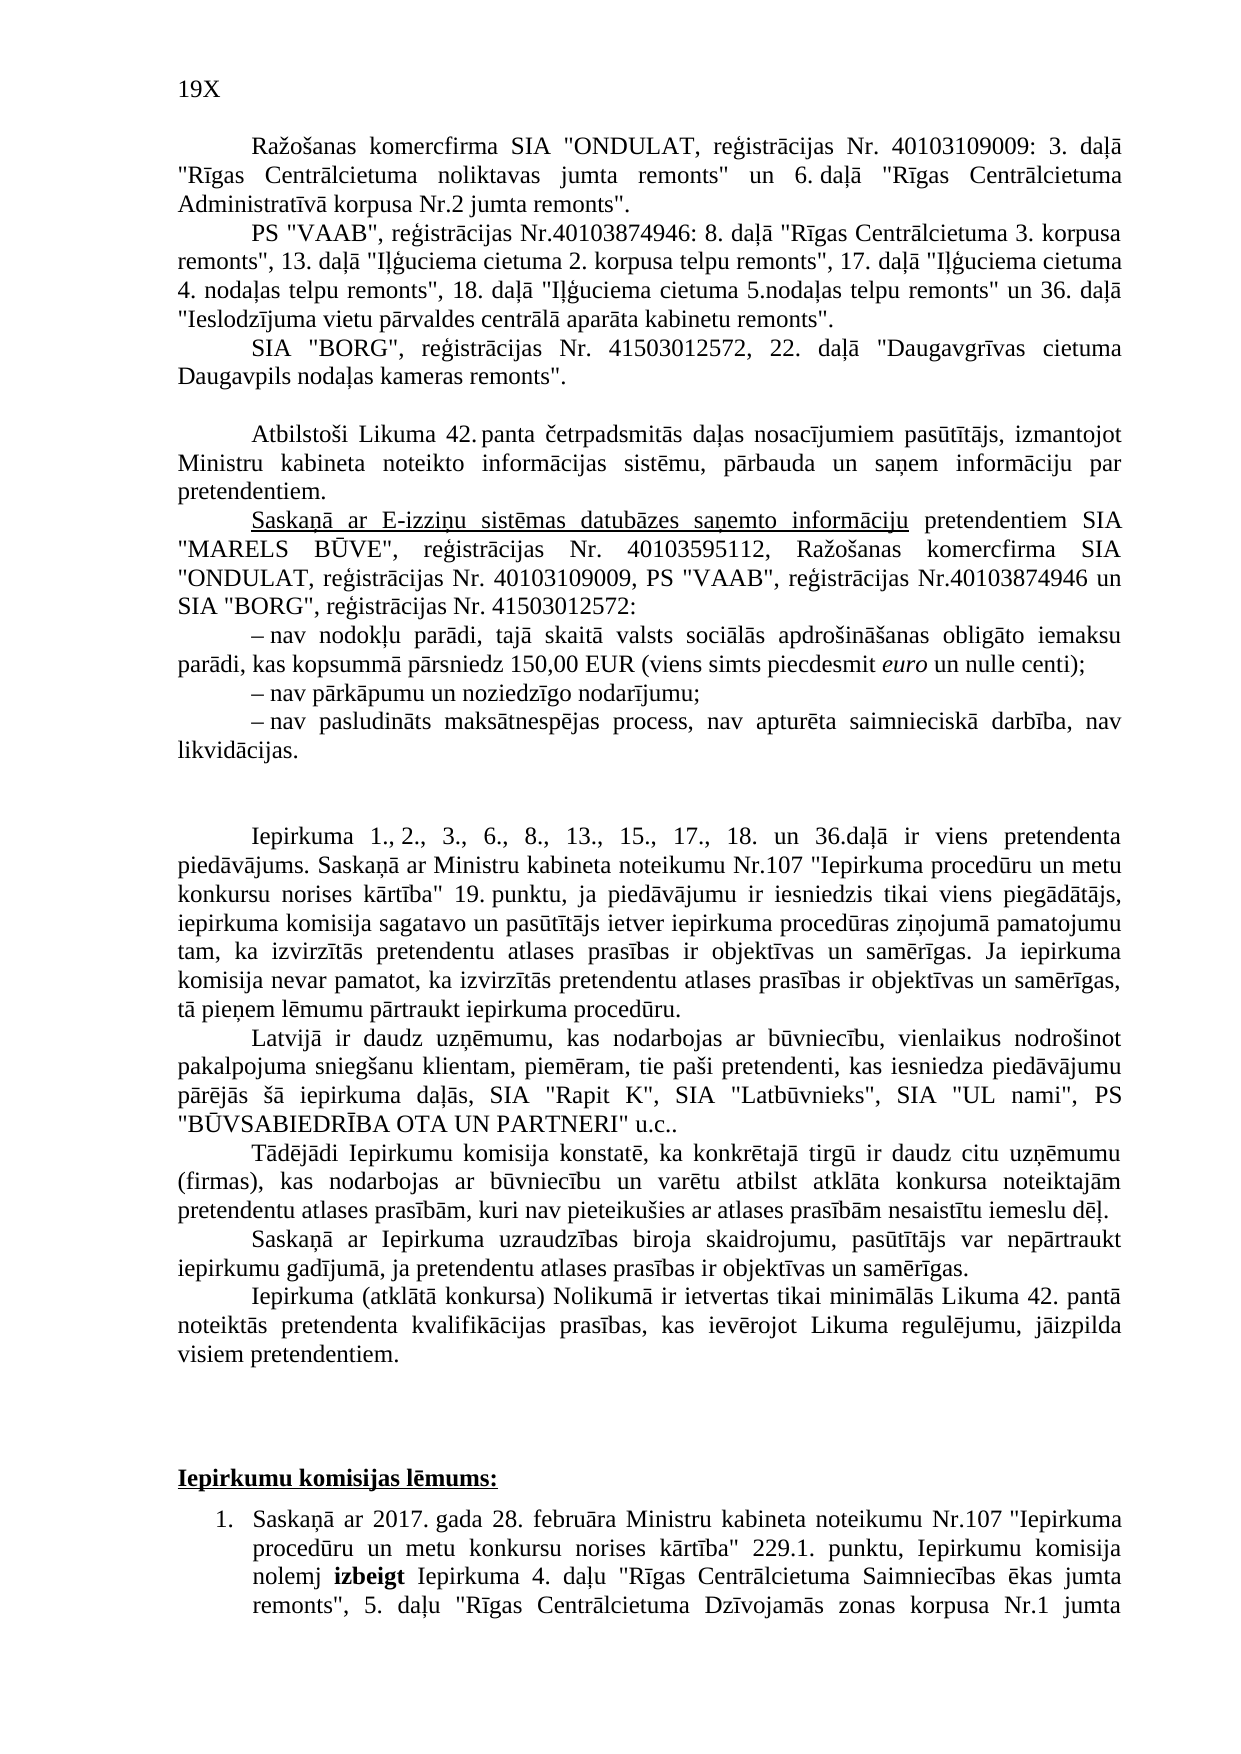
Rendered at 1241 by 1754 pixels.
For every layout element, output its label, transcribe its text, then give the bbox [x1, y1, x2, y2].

text Tādējādi Iepirkumu komisija konstatē, ka konkrētajā tirgū ir daudz citu uzņēmumu (firmas), kas nodarbojas ar būvniecību un varētu atbilst atklāta konkursa noteiktajām pretendentu atlases prasībām, kuri nav pieteikušies ar atlases prasībām nesaistītu iemeslu dēļ. [177, 1138, 1122, 1224]
text Iepirkuma (atklātā konkursa) Nolikumā ir ietvertas tikai minimālās Likuma 42. pantā noteiktās pretendenta kvalifikācijas prasības, kas ievērojot Likuma regulējumu, jāizpilda visiem pretendentiem. [177, 1281, 1122, 1368]
text SIA "BORG", reģistrācijas Nr. 41503012572, 22. daļā "Daugavgrīvas cietuma Daugavpils nodaļas kameras remonts". [177, 333, 1122, 390]
text Saskaņā ar Iepirkuma uzraudzības biroja skaidrojumu, pasūtītājs var nepārtraukt iepirkumu gadījumā, ja pretendentu atlases prasības ir objektīvas un samērīgas. [177, 1224, 1122, 1281]
text – nav nodokļu parādi, tajā skaitā valsts sociālās apdrošināšanas obligāto iemaksu parādi, kas kopsummā pārsniedz 150,00 EUR (viens simts piecdesmit euro un nulle centi); [177, 620, 1122, 678]
text Saskaņā ar E-izziņu sistēmas datubāzes saņemto informāciju pretendentiem SIA "MARELS BŪVE", reģistrācijas Nr. 40103595112, Ražošanas komercfirma SIA "ONDULAT, reģistrācijas Nr. 40103109009, PS "VAAB", reģistrācijas Nr.40103874946 un SIA "BORG", reģistrācijas Nr. 41503012572: [177, 505, 1122, 620]
text Iepirkuma 1., 2., 3., 6., 8., 13., 15., 17., 18. un 36.daļā ir viens pretendenta piedāvājums. Saskaņā ar Ministru kabineta noteikumu Nr.107 "Iepirkuma procedūru un metu konkursu norises kārtība" 19. punktu, ja piedāvājumu ir iesniedzis tikai viens piegādātājs, iepirkuma komisija sagatavo un pasūtītājs ietver iepirkuma procedūras ziņojumā pamatojumu tam, ka izvirzītās pretendentu atlases prasības ir objektīvas un samērīgas. Ja iepirkuma komisija nevar pamatot, ka izvirzītās pretendentu atlases prasības ir objektīvas un samērīgas, tā pieņem lēmumu pārtraukt iepirkuma procedūru. [177, 821, 1122, 1023]
text – nav pasludināts maksātnespējas process, nav apturēta saimnieciskā darbība, nav likvidācijas. [177, 706, 1122, 764]
text Latvijā ir daudz uzņēmumu, kas nodarbojas ar būvniecību, vienlaikus nodrošinot pakalpojuma sniegšanu klientam, piemēram, tie paši pretendenti, kas iesniedza piedāvājumu pārējās šā iepirkuma daļās, SIA "Rapit K", SIA "Latbūvnieks", SIA "UL nami", PS "BŪVSABIEDRĪBA OTA UN PARTNERI" u.c.. [177, 1023, 1122, 1138]
text – nav pārkāpumu un noziedzīgo nodarījumu; [177, 678, 1122, 706]
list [215, 1504, 1122, 1619]
text Iepirkumu komisijas lēmums: [177, 1463, 1122, 1491]
text PS "VAAB", reģistrācijas Nr.40103874946: 8. daļā "Rīgas Centrālcietuma 3. korpusa remonts", 13. daļā "Iļģuciema cietuma 2. korpusa telpu remonts", 17. daļā "Iļģuciema cietuma 4. nodaļas telpu remonts", 18. daļā "Iļģuciema cietuma 5.nodaļas telpu remonts" un 36. daļā "Ieslodzījuma vietu pārvaldes centrālā aparāta kabinetu remonts". [177, 218, 1122, 333]
text Ražošanas komercfirma SIA "ONDULAT, reģistrācijas Nr. 40103109009: 3. daļā "Rīgas Centrālcietuma noliktavas jumta remonts" un 6. daļā "Rīgas Centrālcietuma Administratīvā korpusa Nr.2 jumta remonts". [177, 131, 1122, 218]
text Atbilstoši Likuma 42. panta četrpadsmitās daļas nosacījumiem pasūtītājs, izmantojot Ministru kabineta noteikto informācijas sistēmu, pārbauda un saņem informāciju par pretendentiem. [177, 419, 1122, 505]
